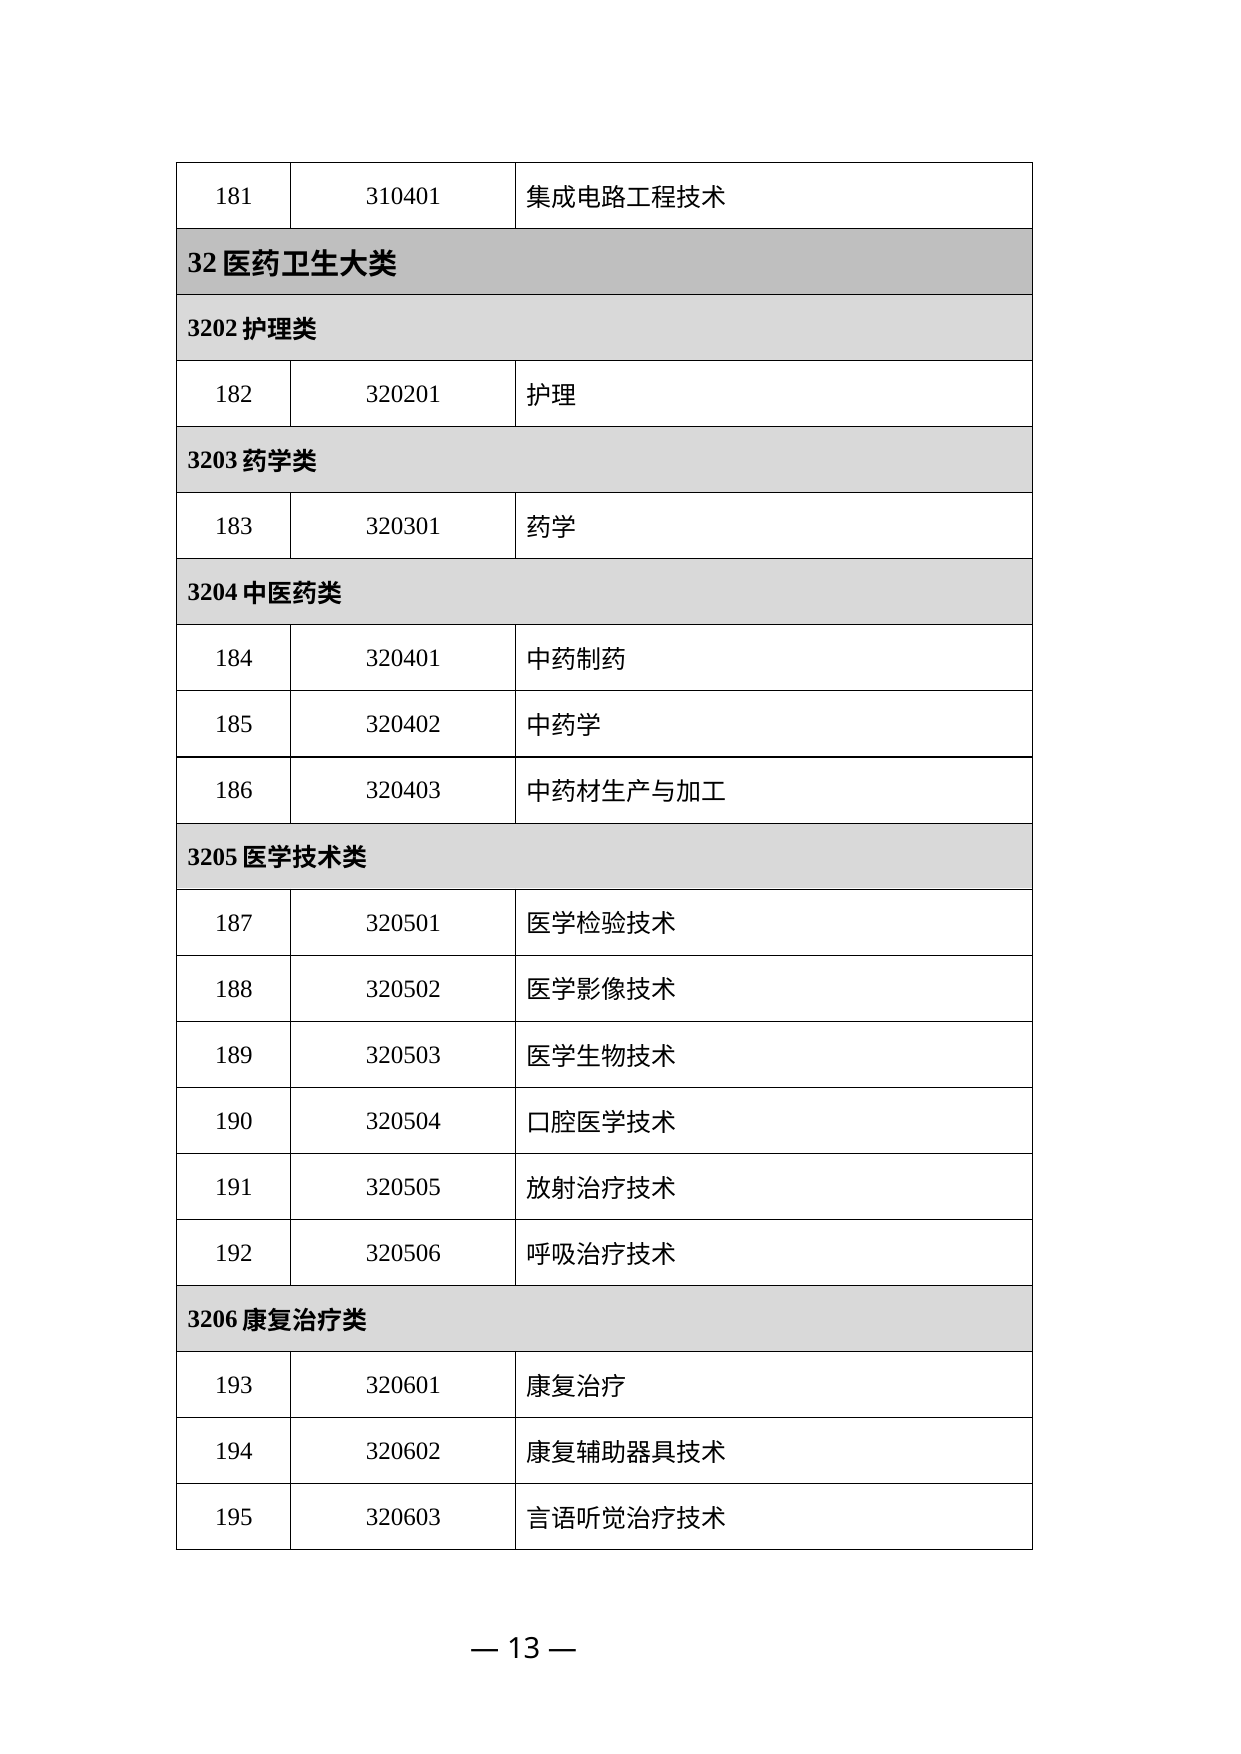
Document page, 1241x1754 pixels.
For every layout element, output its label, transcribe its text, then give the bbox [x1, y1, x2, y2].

table_cell 320601 [291, 1352, 515, 1417]
table_cell 183 [177, 493, 290, 558]
table_cell 310401 [291, 163, 515, 228]
table_cell 320403 [291, 758, 515, 822]
table_cell 中药材生产与加工 [516, 758, 1032, 822]
table_cell 3206康复治疗类 [177, 1286, 1032, 1351]
table_cell 193 [177, 1352, 290, 1417]
table_cell 药学 [516, 493, 1032, 558]
table_cell 医学影像技术 [516, 956, 1032, 1021]
table_cell 320501 [291, 890, 515, 954]
table_cell 中药制药 [516, 625, 1032, 690]
table_cell 320503 [291, 1022, 515, 1087]
table_cell 320603 [291, 1484, 515, 1549]
table_cell 护理 [516, 361, 1032, 426]
table_cell 口腔医学技术 [516, 1088, 1032, 1153]
table_cell 康复治疗 [516, 1352, 1032, 1417]
table_cell 182 [177, 361, 290, 426]
table_cell 191 [177, 1154, 290, 1219]
table_cell 320502 [291, 956, 515, 1021]
table_cell 181 [177, 163, 290, 228]
table_cell 3205医学技术类 [177, 824, 1032, 888]
table_cell 320301 [291, 493, 515, 558]
table_cell 3203药学类 [177, 427, 1032, 492]
table_cell 言语听觉治疗技术 [516, 1484, 1032, 1549]
table_cell 192 [177, 1220, 290, 1285]
table_cell 195 [177, 1484, 290, 1549]
table_cell 集成电路工程技术 [516, 163, 1032, 228]
table_cell 32医药卫生大类 [177, 229, 1032, 294]
table_cell 185 [177, 691, 290, 756]
table_cell 中药学 [516, 691, 1032, 756]
table_cell 320504 [291, 1088, 515, 1153]
table_cell 187 [177, 890, 290, 954]
table_cell 3202护理类 [177, 295, 1032, 360]
table_cell 呼吸治疗技术 [516, 1220, 1032, 1285]
table_cell 3204中医药类 [177, 559, 1032, 624]
table_cell 放射治疗技术 [516, 1154, 1032, 1219]
table_cell 190 [177, 1088, 290, 1153]
table_cell 320505 [291, 1154, 515, 1219]
table_cell 186 [177, 758, 290, 822]
table_cell 320201 [291, 361, 515, 426]
table_cell 320401 [291, 625, 515, 690]
table_cell 320506 [291, 1220, 515, 1285]
table_cell 194 [177, 1418, 290, 1483]
table_cell 320602 [291, 1418, 515, 1483]
table_cell 医学检验技术 [516, 890, 1032, 954]
table_cell 320402 [291, 691, 515, 756]
table_cell 184 [177, 625, 290, 690]
table_cell 188 [177, 956, 290, 1021]
table_cell 医学生物技术 [516, 1022, 1032, 1087]
table_cell 189 [177, 1022, 290, 1087]
table_cell 康复辅助器具技术 [516, 1418, 1032, 1483]
